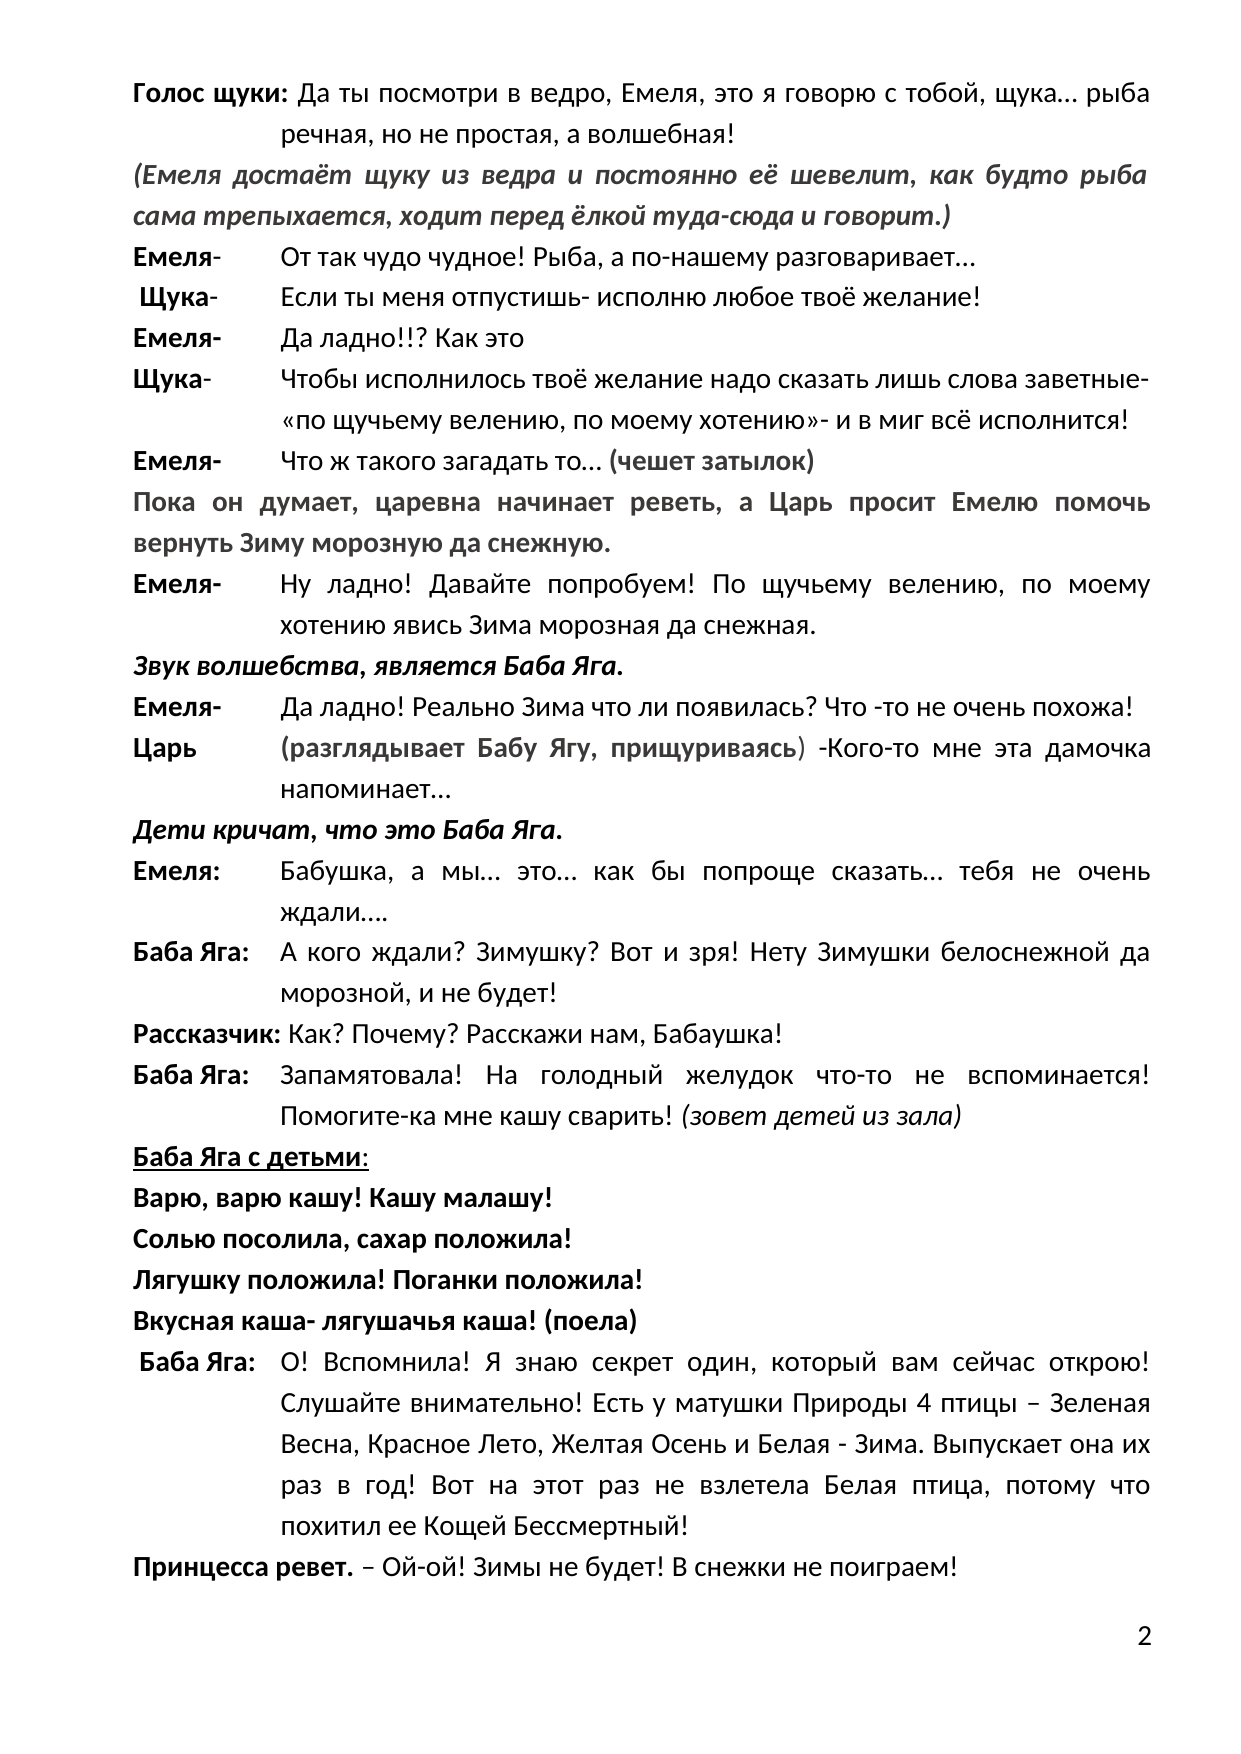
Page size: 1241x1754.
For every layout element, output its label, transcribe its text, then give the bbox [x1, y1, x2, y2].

text Емеля- Что ж такого загадать то… (чешет затылок) [133, 442, 1152, 478]
text Щука- Если ты меня отпустишь- исполню любое твоё желание! [133, 278, 1152, 314]
text Дети кричат, что это Баба Яга. [133, 811, 1152, 846]
text (Емеля достаёт щуку из ведра и постоянно её шевелит, как будто рыба сама трепыхается, ходит перед ёлкой туда-сюда и говорит.) [133, 156, 1152, 232]
text Царь (разглядывает Бабу Ягу, прищуриваясь) -Кого-то мне эта дамочка напоминает… [133, 729, 1152, 805]
text Лягушку положила! Поганки положила! [133, 1261, 1152, 1297]
text Емеля- От так чудо чудное! Рыба, а по-нашему разговаривает… [133, 238, 1152, 273]
text Баба Яга: А кого ждали? Зимушку? Вот и зря! Нету Зимушки белоснежной да морозной, и не будет! [133, 933, 1152, 1010]
text Емеля- Да ладно! Реально Зима что ли появилась? Что -то не очень похожа! [133, 688, 1152, 723]
text Емеля- Ну ладно! Давайте попробуем! По щучьему велению, по моему хотению явись Зима морозная да снежная. [133, 565, 1152, 642]
text Емеля- Да ладно!!? Как это [133, 319, 1152, 355]
text Принцесса ревет. – Ой-ой! Зимы не будет! В снежки не поиграем! [133, 1548, 1152, 1583]
text Емеля: Бабушка, а мы… это… как бы попроще сказать… тебя не очень ждали…. [133, 852, 1152, 928]
text Варю, варю кашу! Кашу малашу! [133, 1179, 1152, 1215]
text Рассказчик: Как? Почему? Расскажи нам, Бабаушка! [133, 1015, 1152, 1051]
text Голос щуки: Да ты посмотри в ведро, Емеля, это я говорю с тобой, щука… рыба речная, но не простая, а волшебная! [133, 74, 1152, 150]
text «по щучьему велению, по моему хотению»- и в миг всё исполнится! [207, 401, 1152, 437]
text Солью посолила, сахар положила! [133, 1220, 1152, 1256]
text Баба Яга с детьми: [133, 1138, 1152, 1174]
text Щука- Чтобы исполнилось твоё желание надо сказать лишь слова заветные- [133, 360, 1152, 396]
text Пока он думает, царевна начинает реветь, а Царь просит Емелю помочь вернуть Зиму морозную да снежную. [133, 483, 1152, 560]
text Баба Яга: О! Вспомнила! Я знаю секрет один, который вам сейчас открою! Слушайте внимательно! Есть у матушки Природы 4 птицы – Зеленая Весна, Красное Лето, Желтая Осень и Белая - Зима. Выпускает она их раз в год! Вот на этот раз не взлетела Белая птица, потому что похитил ее Кощей Бессмертный! [139, 1343, 1152, 1542]
text Звук волшебства, является Баба Яга. [133, 647, 1152, 683]
text Баба Яга: Запамятовала! На голодный желудок что-то не вспоминается! Помогите-ка мне кашу сварить! (зовет детей из зала) [133, 1056, 1152, 1133]
text Вкусная каша- лягушачья каша! (поела) [133, 1302, 1152, 1338]
